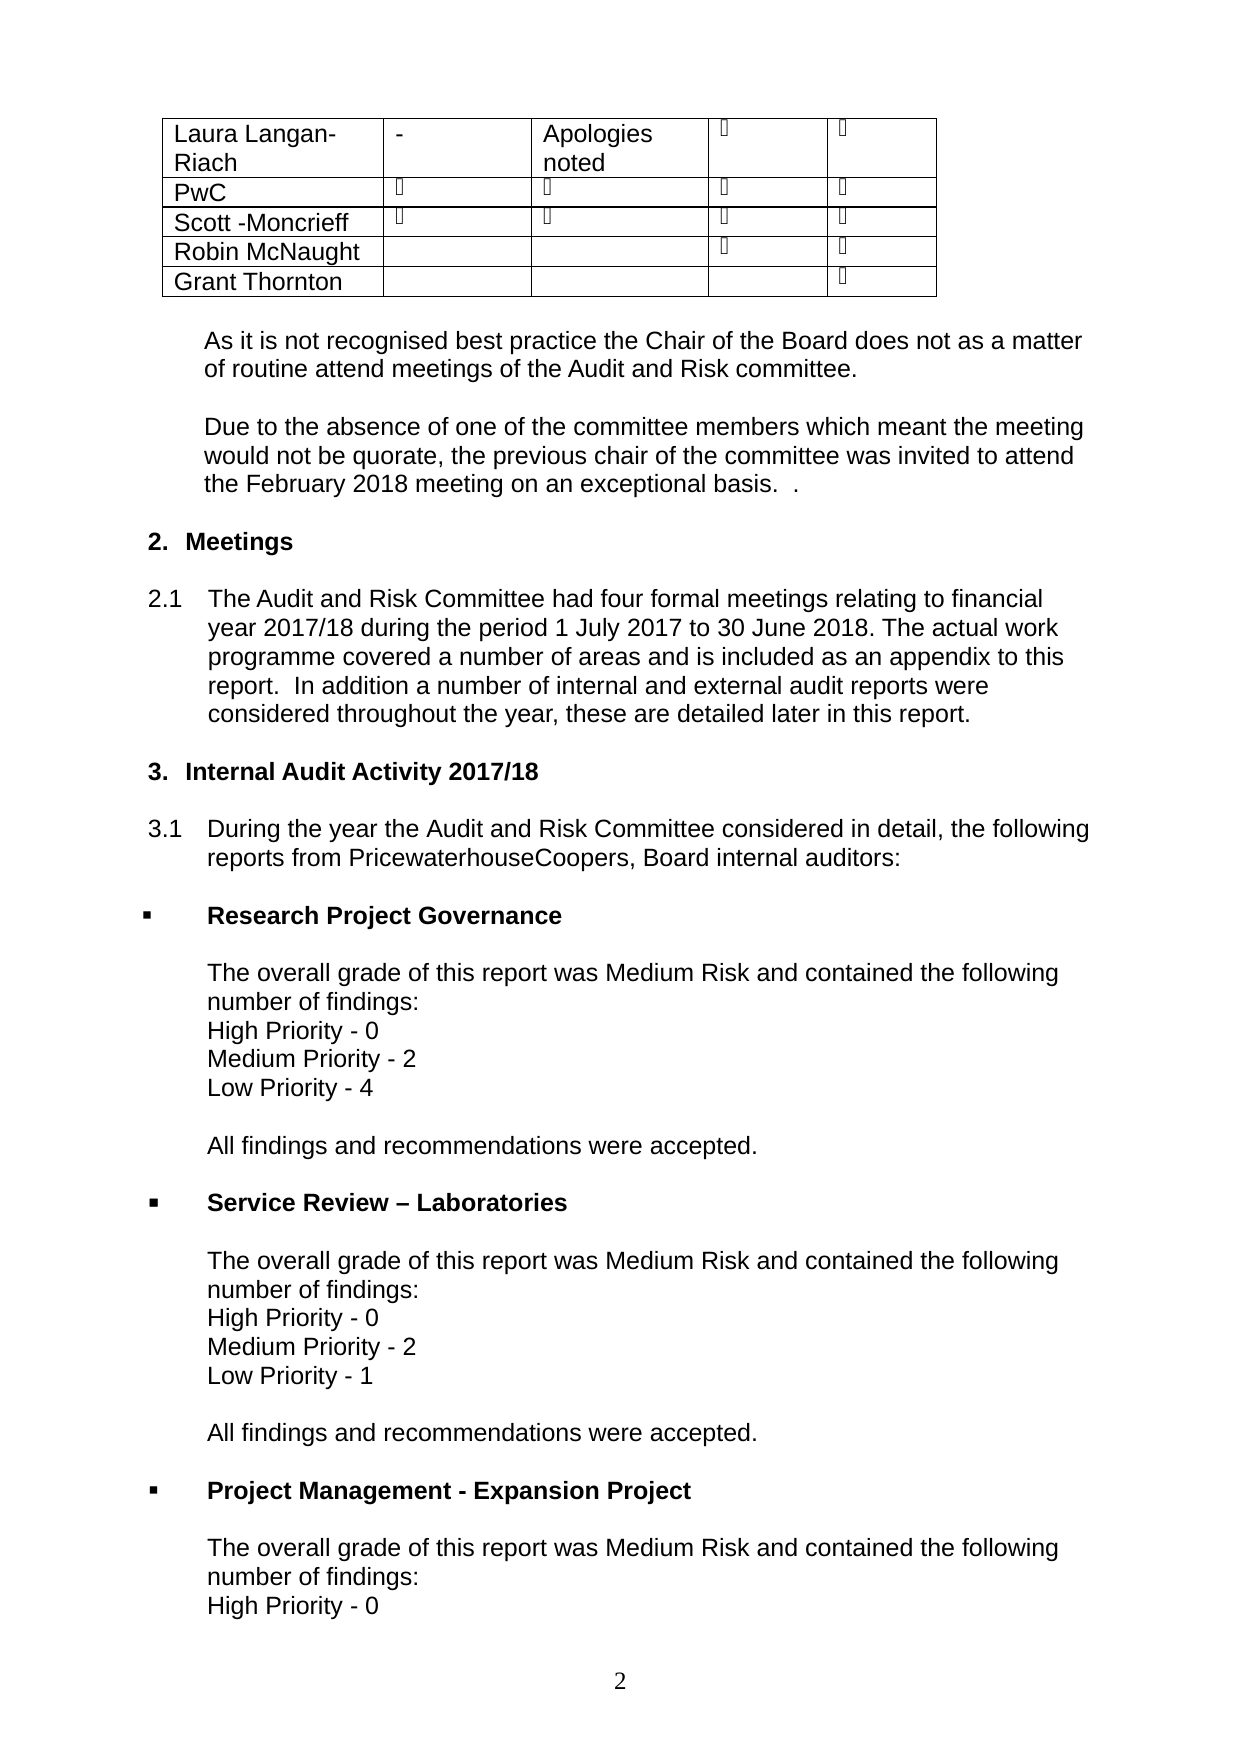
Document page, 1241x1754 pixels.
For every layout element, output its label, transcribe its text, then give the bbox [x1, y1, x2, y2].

table_cell Robin McNaught [163, 237, 383, 266]
text High Priority - 0 [207, 1303, 1092, 1332]
text Medium Priority - 2 [207, 1332, 1092, 1361]
text Due to the absence of one of the committee members which meant the meeting would not be quorate, the previous chair of the committee was invited to attend the February 2018 meeting on an exceptional basis. . [204, 412, 1092, 498]
table_cell [532, 267, 708, 296]
list Internal Audit Activity 2017/18 [148, 757, 1092, 786]
table_cell Scott -Moncrieff [163, 208, 383, 236]
text High Priority - 0 [207, 1016, 1092, 1044]
text High Priority - 0 [148, 1591, 1092, 1620]
table_cell [709, 267, 827, 296]
table_cell [532, 208, 708, 236]
text The overall grade of this report was Medium Risk and contained the following number of findings: [94, 1246, 1092, 1303]
table_cell [828, 119, 936, 177]
table_cell [532, 178, 708, 206]
list Meetings [148, 527, 1092, 556]
list During the year the Audit and Risk Committee considered in detail, the following reports from PricewaterhouseCoopers, Board internal auditors: [148, 814, 1092, 872]
text The overall grade of this report was Medium Risk and contained the following number of findings: [148, 1533, 1092, 1591]
table_cell [828, 267, 936, 296]
table_cell [709, 237, 827, 266]
text Low Priority - 4 [207, 1073, 1092, 1102]
table_cell [384, 237, 531, 266]
text The overall grade of this report was Medium Risk and contained the following number of findings: [207, 958, 1092, 1016]
list Service Review – Laboratories [148, 1188, 1092, 1246]
table_cell [384, 267, 531, 296]
table_cell [709, 178, 827, 206]
table_cell Apologies noted [532, 119, 708, 177]
table_cell Laura Langan- Riach [163, 119, 383, 177]
table_cell - [384, 119, 531, 177]
table_cell [709, 208, 827, 236]
table_cell [709, 119, 827, 177]
list Research Project Governance [141, 901, 1092, 929]
text All findings and recommendations were accepted. [207, 1131, 1092, 1159]
table_cell [384, 208, 531, 236]
list The Audit and Risk Committee had four formal meetings relating to financial year 2017/18 during the period 1 July 2017 to 30 June 2018. The actual work programme covered a number of areas and is included as an appendix to this report. In addition a number of internal and external audit reports were considered throughout the year, these are detailed later in this report. [148, 584, 1092, 728]
table_cell PwC [163, 178, 383, 206]
text As it is not recognised best practice the Chair of the Board does not as a matter of routine attend meetings of the Audit and Risk committee. [148, 326, 1092, 383]
table_cell [828, 208, 936, 236]
table_cell [828, 178, 936, 206]
list Project Management - Expansion Project [148, 1476, 1092, 1505]
table_cell [828, 237, 936, 266]
table_cell [532, 237, 708, 266]
table_cell [384, 178, 531, 206]
text Low Priority - 1 [207, 1361, 1092, 1389]
text All findings and recommendations were accepted. [207, 1418, 1092, 1447]
table_cell Grant Thornton [163, 267, 383, 296]
text Medium Priority - 2 [207, 1044, 1092, 1073]
